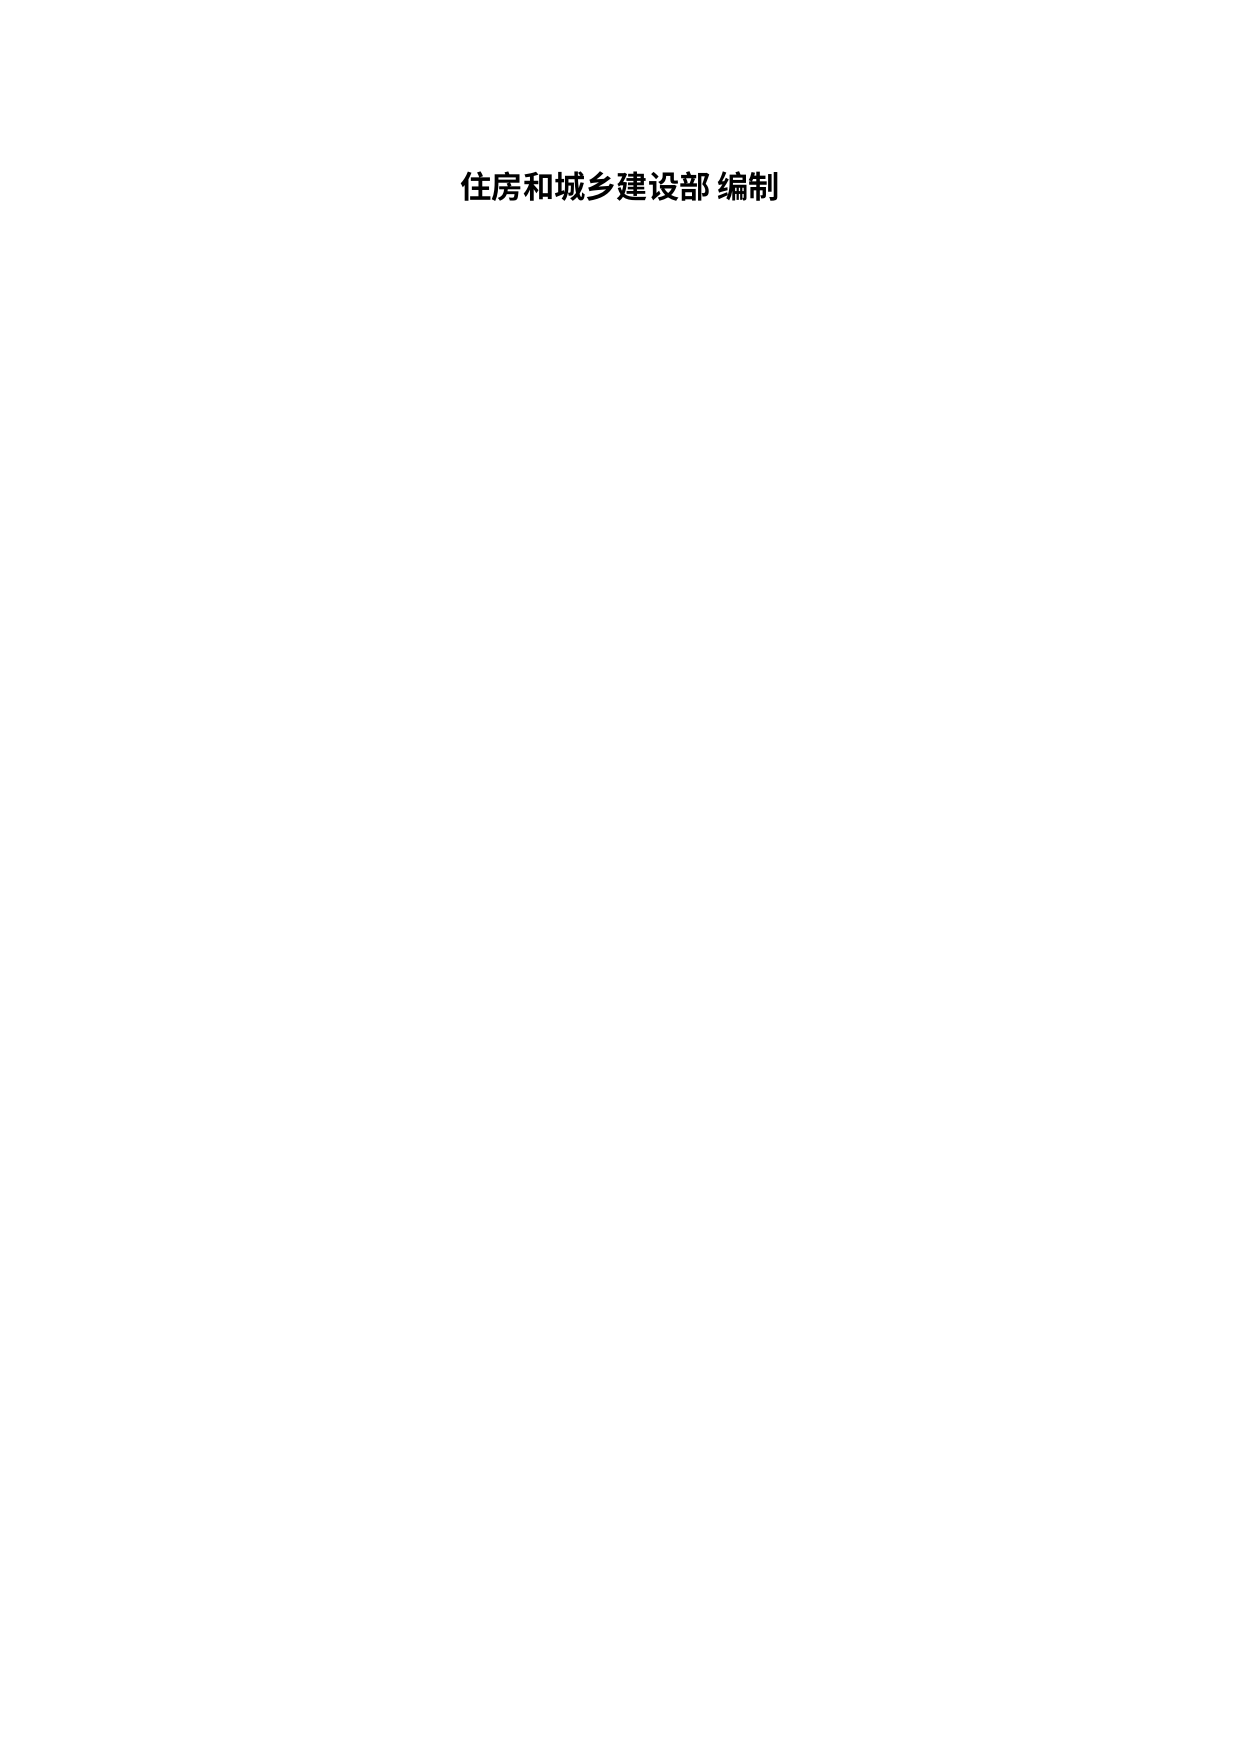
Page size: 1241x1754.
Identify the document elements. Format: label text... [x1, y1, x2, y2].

text 住房和城乡建设部 编制 [187, 162, 1053, 207]
